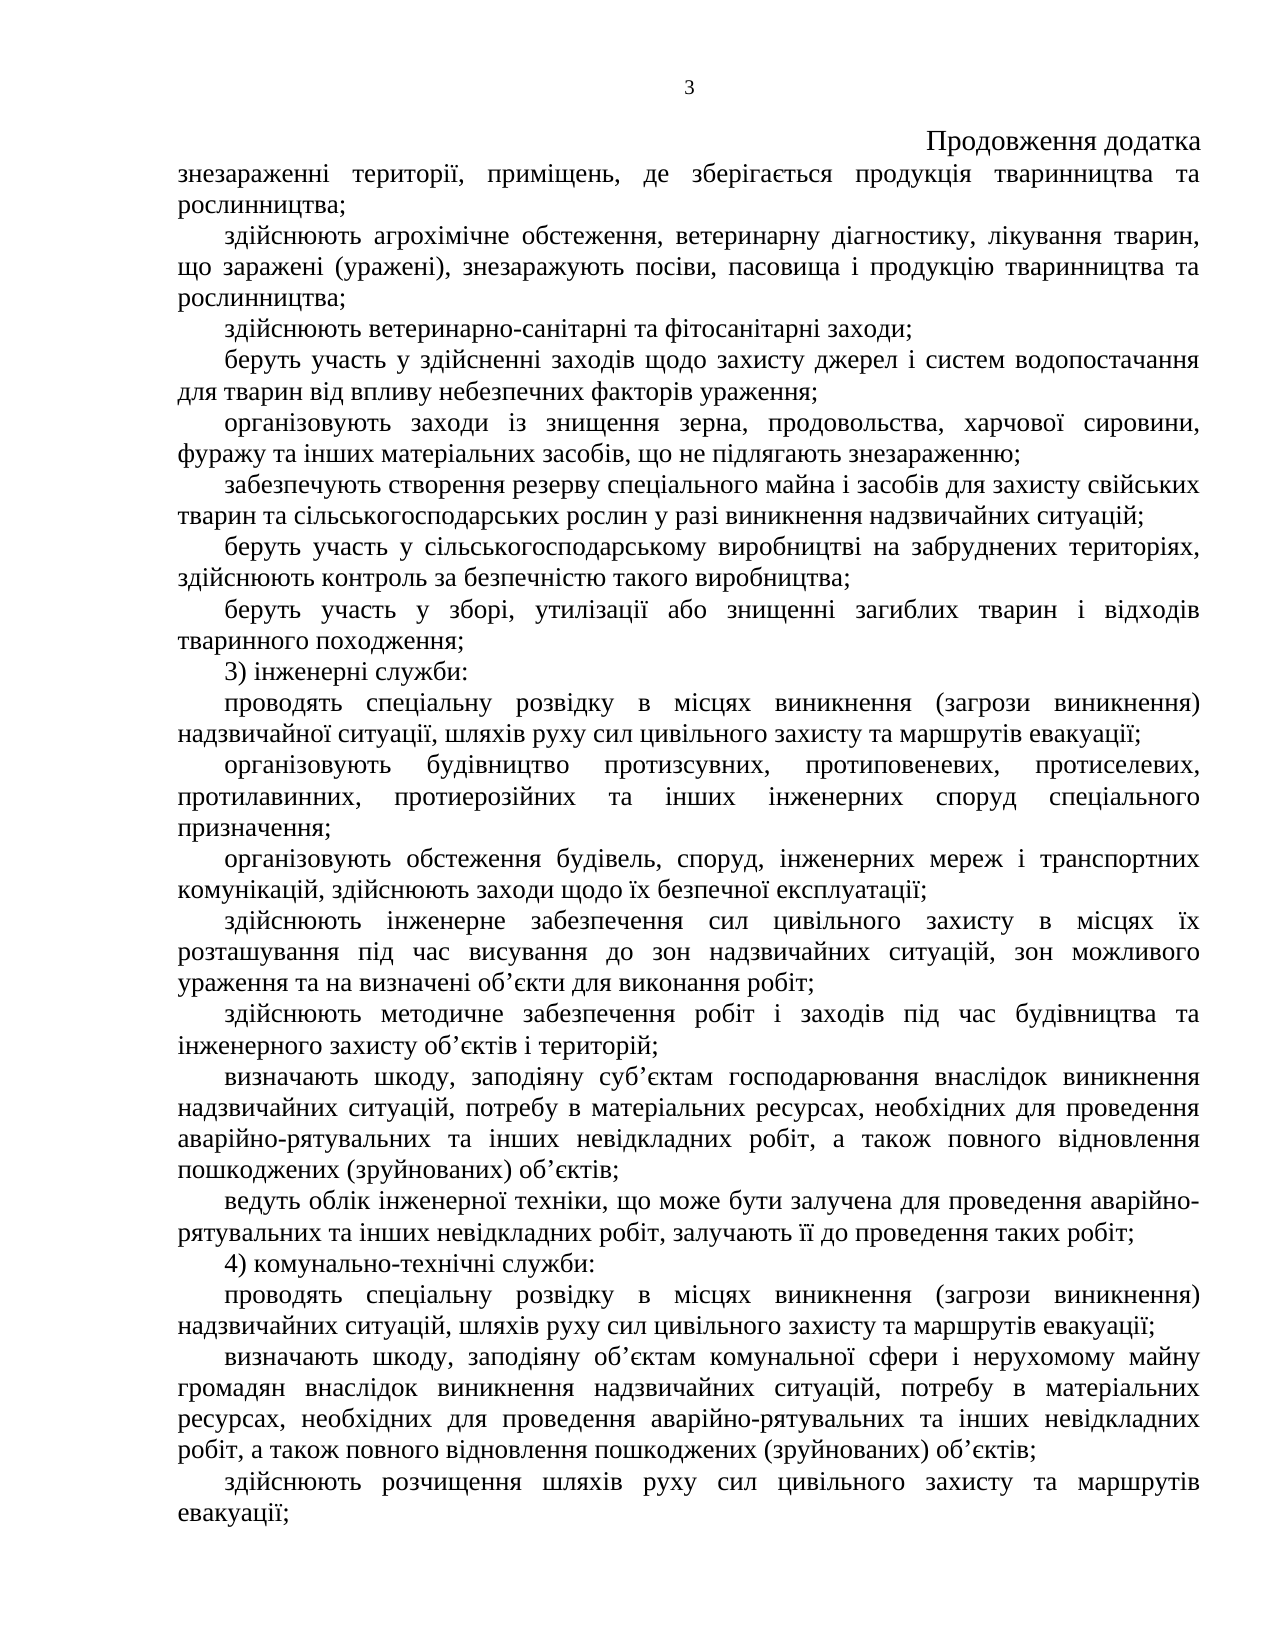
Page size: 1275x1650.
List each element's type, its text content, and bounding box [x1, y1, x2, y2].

text проводять спеціальну розвідку в місцях виникнення (загрози виникнення) надзвичайних ситуацій, шляхів руху сил цивільного захисту та маршрутів евакуації; [177, 1278, 1201, 1340]
text здійснюють методичне забезпечення робіт і заходів під час будівництва та інженерного захисту об’єктів і територій; [177, 998, 1201, 1060]
text ведуть облік інженерної техніки, що може бути залучена для проведення аварійно-рятувальних та інших невідкладних робіт, залучають її до проведення таких робіт; [177, 1184, 1201, 1247]
text здійснюють інженерне забезпечення сил цивільного захисту в місцях їх розташування під час висування до зон надзвичайних ситуацій, зон можливого ураження та на визначені об’єкти для виконання робіт; [177, 904, 1201, 998]
text 4) комунально-технічні служби: [177, 1247, 1201, 1278]
text визначають шкоду, заподіяну суб’єктам господарювання внаслідок виникнення надзвичайних ситуацій, потребу в матеріальних ресурсах, необхідних для проведення аварійно-рятувальних та інших невідкладних робіт, а також повного відновлення пошкоджених (зруйнованих) об’єктів; [177, 1060, 1201, 1184]
text здійснюють ветеринарно-санітарні та фітосанітарні заходи; [177, 312, 1201, 343]
text здійснюють агрохімічне обстеження, ветеринарну діагностику, лікування тварин, що заражені (уражені), знезаражують посіви, пасовища і продукцію тваринництва та рослинництва; [177, 219, 1201, 312]
text здійснюють розчищення шляхів руху сил цивільного захисту та маршрутів евакуації; [177, 1465, 1201, 1527]
text організовують обстеження будівель, споруд, інженерних мереж і транспортних комунікацій, здійснюють заходи щодо їх безпечної експлуатації; [177, 842, 1201, 904]
text організовують заходи із знищення зерна, продовольства, харчової сировини, фуражу та інших матеріальних засобів, що не підлягають знезараженню; [177, 406, 1201, 468]
text проводять спеціальну розвідку в місцях виникнення (загрози виникнення) надзвичайної ситуації, шляхів руху сил цивільного захисту та маршрутів евакуації; [177, 686, 1201, 748]
text беруть участь у зборі, утилізації або знищенні загиблих тварин і відходів тваринного походження; [177, 593, 1201, 655]
text організовують будівництво протизсувних, протиповеневих, протиселевих, протилавинних, протиерозійних та інших інженерних споруд спеціального призначення; [177, 748, 1201, 842]
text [177, 157, 1201, 219]
text визначають шкоду, заподіяну об’єктам комунальної сфери і нерухомому майну громадян внаслідок виникнення надзвичайних ситуацій, потребу в матеріальних ресурсах, необхідних для проведення аварійно-рятувальних та інших невідкладних робіт, а також повного відновлення пошкоджених (зруйнованих) об’єктів; [177, 1340, 1201, 1465]
text 3) інженерні служби: [177, 655, 1201, 686]
text беруть участь у сільськогосподарському виробництві на забруднених територіях, здійснюють контроль за безпечністю такого виробництва; [177, 530, 1201, 593]
text беруть участь у здійсненні заходів щодо захисту джерел і систем водопостачання для тварин від впливу небезпечних факторів ураження; [177, 343, 1201, 406]
text забезпечують створення резерву спеціального майна і засобів для захисту свійських тварин та сільськогосподарських рослин у разі виникнення надзвичайних ситуацій; [177, 468, 1201, 530]
